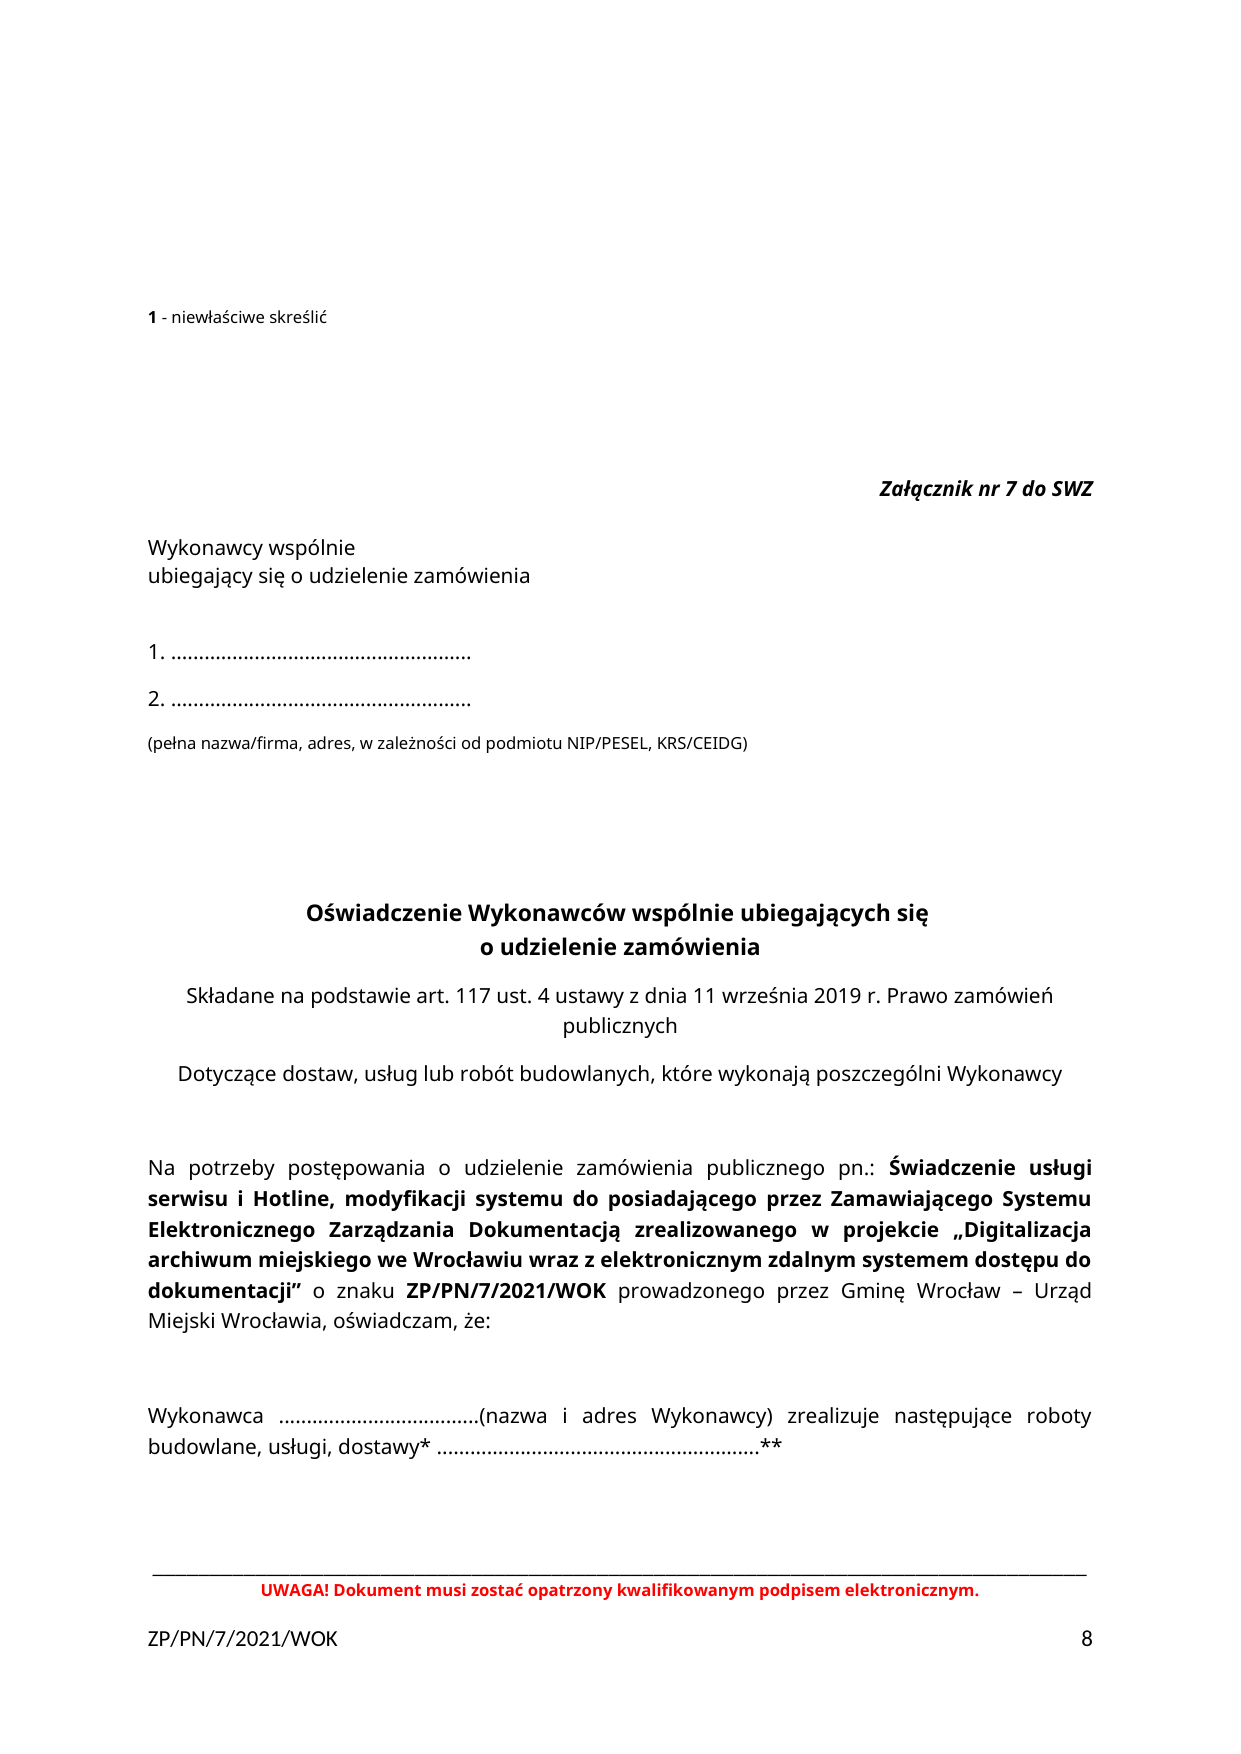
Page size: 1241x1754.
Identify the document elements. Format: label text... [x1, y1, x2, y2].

text 1. ...................................................... [148, 637, 1093, 665]
text Oświadczenie Wykonawców wspólnie ubiegających się o udzielenie zamówienia [148, 897, 1093, 962]
text Wykonawcy wspólnie [148, 533, 1093, 561]
text 2. ...................................................... [148, 684, 1093, 712]
text (pełna nazwa/firma, adres, w zależności od podmiotu NIP/PESEL, KRS/CEIDG) [148, 731, 1093, 754]
text 1 - niewłaściwe skreślić [148, 306, 1093, 328]
subtitle Załącznik nr 7 do SWZ [148, 474, 1093, 531]
text Wykonawca ....................................(nazwa i adres Wykonawcy) zrealizuje następujące roboty budowlane, usługi, dostawy* ..........................................................** [148, 1401, 1093, 1460]
text Na potrzeby postępowania o udzielenie zamówienia publicznego pn.: Świadczenie usługi serwisu i Hotline, modyfikacji systemu do posiadającego przez Zamawiającego Systemu Elektronicznego Zarządzania Dokumentacją zrealizowanego w projekcie „Digitalizacja archiwum miejskiego we Wrocławiu wraz z elektronicznym zdalnym systemem dostępu do dokumentacji” o znaku ZP/PN/7/2021/WOK prowadzonego przez Gminę Wrocław – Urząd Miejski Wrocławia, oświadczam, że: [148, 1153, 1093, 1335]
text Składane na podstawie art. 117 ust. 4 ustawy z dnia 11 września 2019 r. Prawo zamówień publicznych [148, 981, 1093, 1040]
text ubiegający się o udzielenie zamówienia [148, 561, 1093, 589]
text Dotyczące dostaw, usług lub robót budowlanych, które wykonają poszczególni Wykonawcy [148, 1059, 1093, 1087]
